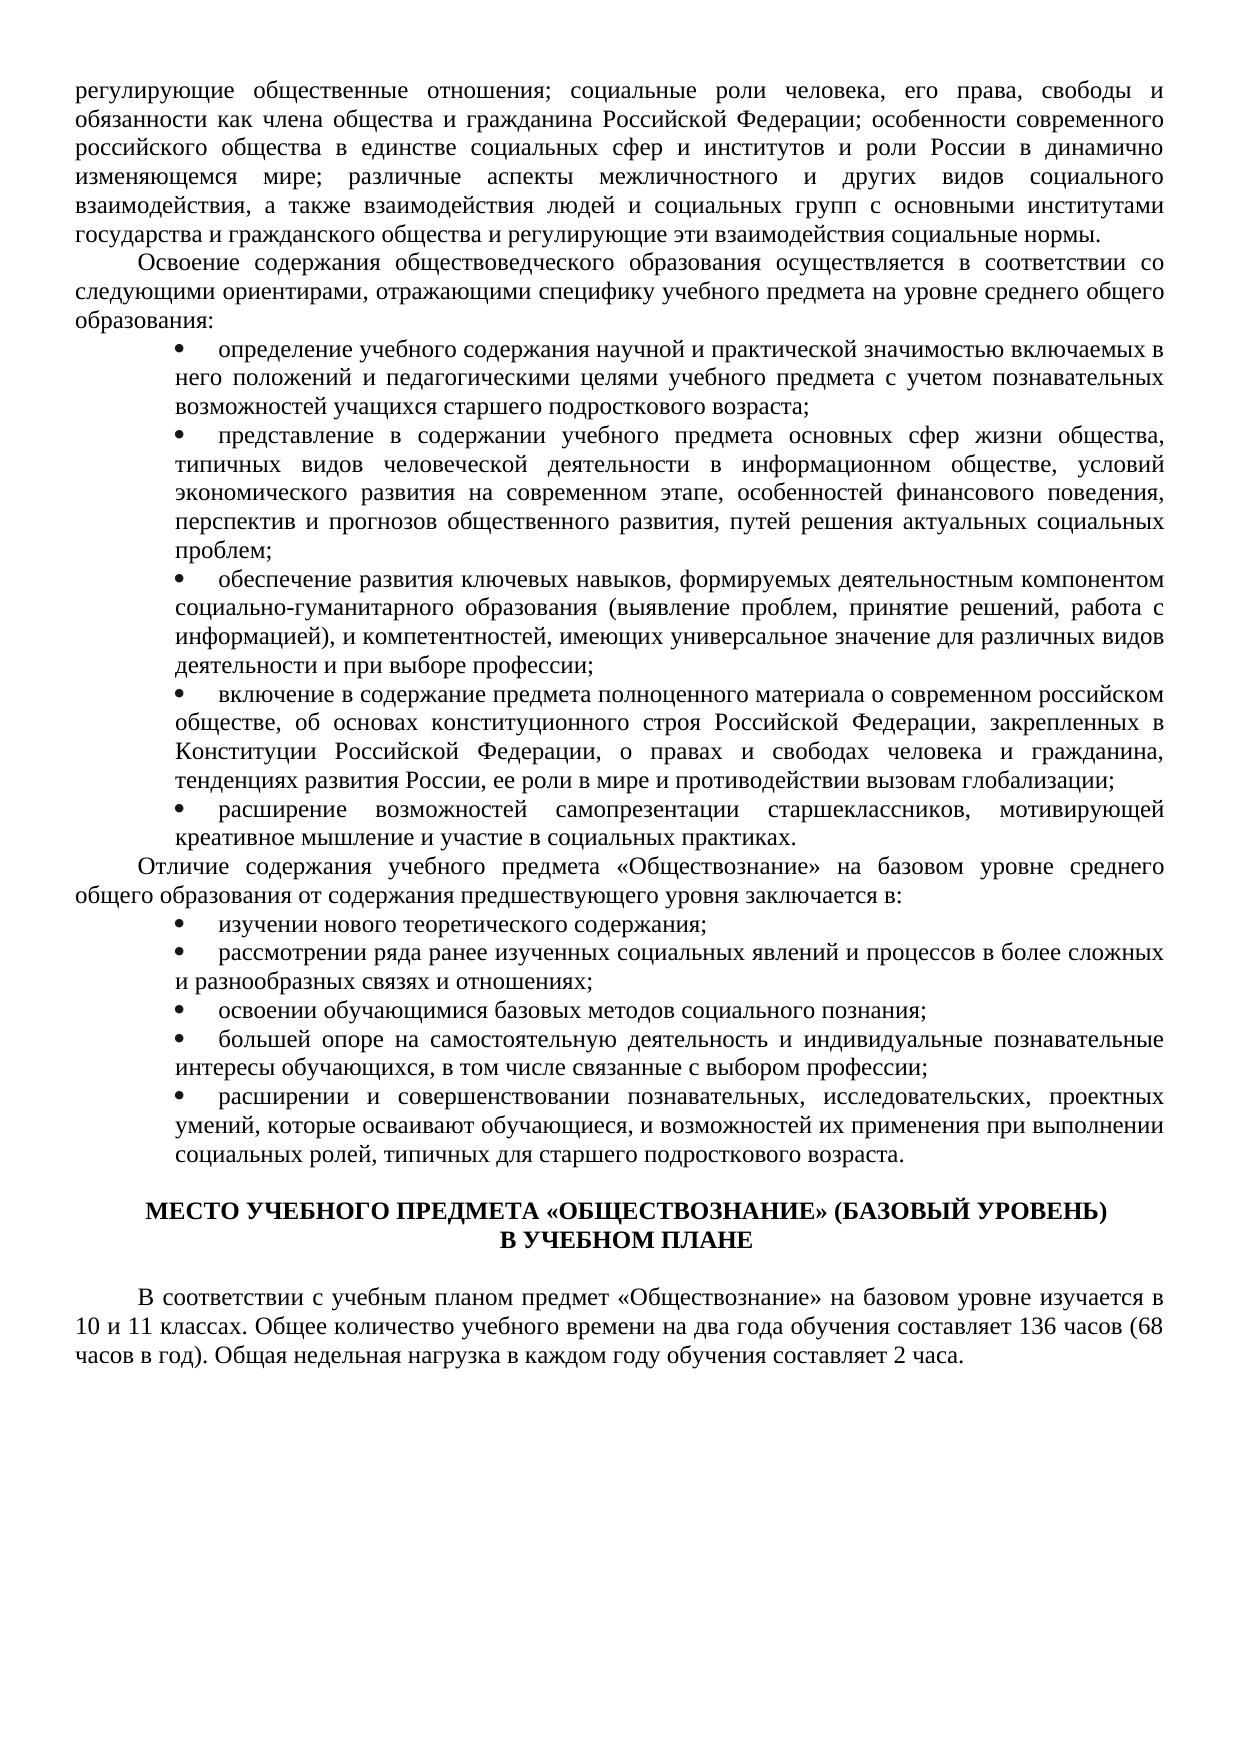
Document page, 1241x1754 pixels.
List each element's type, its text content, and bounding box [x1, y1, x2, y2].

text В соответствии с учебным планом предмет «Обществознание» на базовом уровне изучается в 10 и 11 классах. Общее количество учебного времени на два года обучения составляет 136 часов (68 часов в год). Общая недельная нагрузка в каждом году обучения составляет 2 часа. [75, 1282, 1165, 1369]
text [75, 75, 1165, 247]
text  расширении и совершенствовании познавательных, исследовательских, проектных умений, которые осваивают обучающиеся, и возможностей их применения при выполнении социальных ролей, типичных для старшего подросткового возраста. [175, 1081, 1165, 1167]
text  включение в содержание предмета полноценного материала о современном российском обществе, об основах конституционного строя Российской Федерации, закрепленных в Конституции Российской Федерации, о правах и свободах человека и гражданина, тенденциях развития России, ее роли в мире и противодействии вызовам глобализации; [175, 679, 1165, 794]
text Освоение содержания обществоведческого образования осуществляется в соответствии со следующими ориентирами, отражающими специфику учебного предмета на уровне среднего общего образования: [75, 247, 1165, 334]
text МЕСТО УЧЕБНОГО ПРЕДМЕТА «ОБЩЕСТВОЗНАНИЕ» (БАЗОВЫЙ УРОВЕНЬ) [87, 1196, 1165, 1225]
text В УЧЕБНОМ ПЛАНЕ [87, 1225, 1165, 1254]
text  освоении обучающимися базовых методов социального познания; [175, 995, 1165, 1024]
text  расширение возможностей самопрезентации старшеклассников, мотивирующей креативное мышление и участие в социальных практиках. [175, 794, 1165, 851]
text  изучении нового теоретического содержания; [175, 909, 1165, 937]
text  определение учебного содержания научной и практической значимостью включаемых в него положений и педагогическими целями учебного предмета с учетом познавательных возможностей учащихся старшего подросткового возраста; [175, 334, 1165, 420]
text  рассмотрении ряда ранее изученных социальных явлений и процессов в более сложных и разнообразных связях и отношениях; [175, 937, 1165, 995]
text  обеспечение развития ключевых навыков, формируемых деятельностным компонентом социально-гуманитарного образования (выявление проблем, принятие решений, работа с информацией), и компетентностей, имеющих универсальное значение для различных видов деятельности и при выборе профессии; [175, 564, 1165, 679]
text Отличие содержания учебного предмета «Обществознание» на базовом уровне среднего общего образования от содержания предшествующего уровня заключается в: [75, 851, 1165, 909]
text  большей опоре на самостоятельную деятельность и индивидуальные познавательные интересы обучающихся, в том числе связанные с выбором профессии; [175, 1024, 1165, 1081]
text  представление в содержании учебного предмета основных сфер жизни общества, типичных видов человеческой деятельности в информационном обществе, условий экономического развития на современном этапе, особенностей финансового поведения, перспектив и прогнозов общественного развития, путей решения актуальных социальных проблем; [175, 420, 1165, 564]
